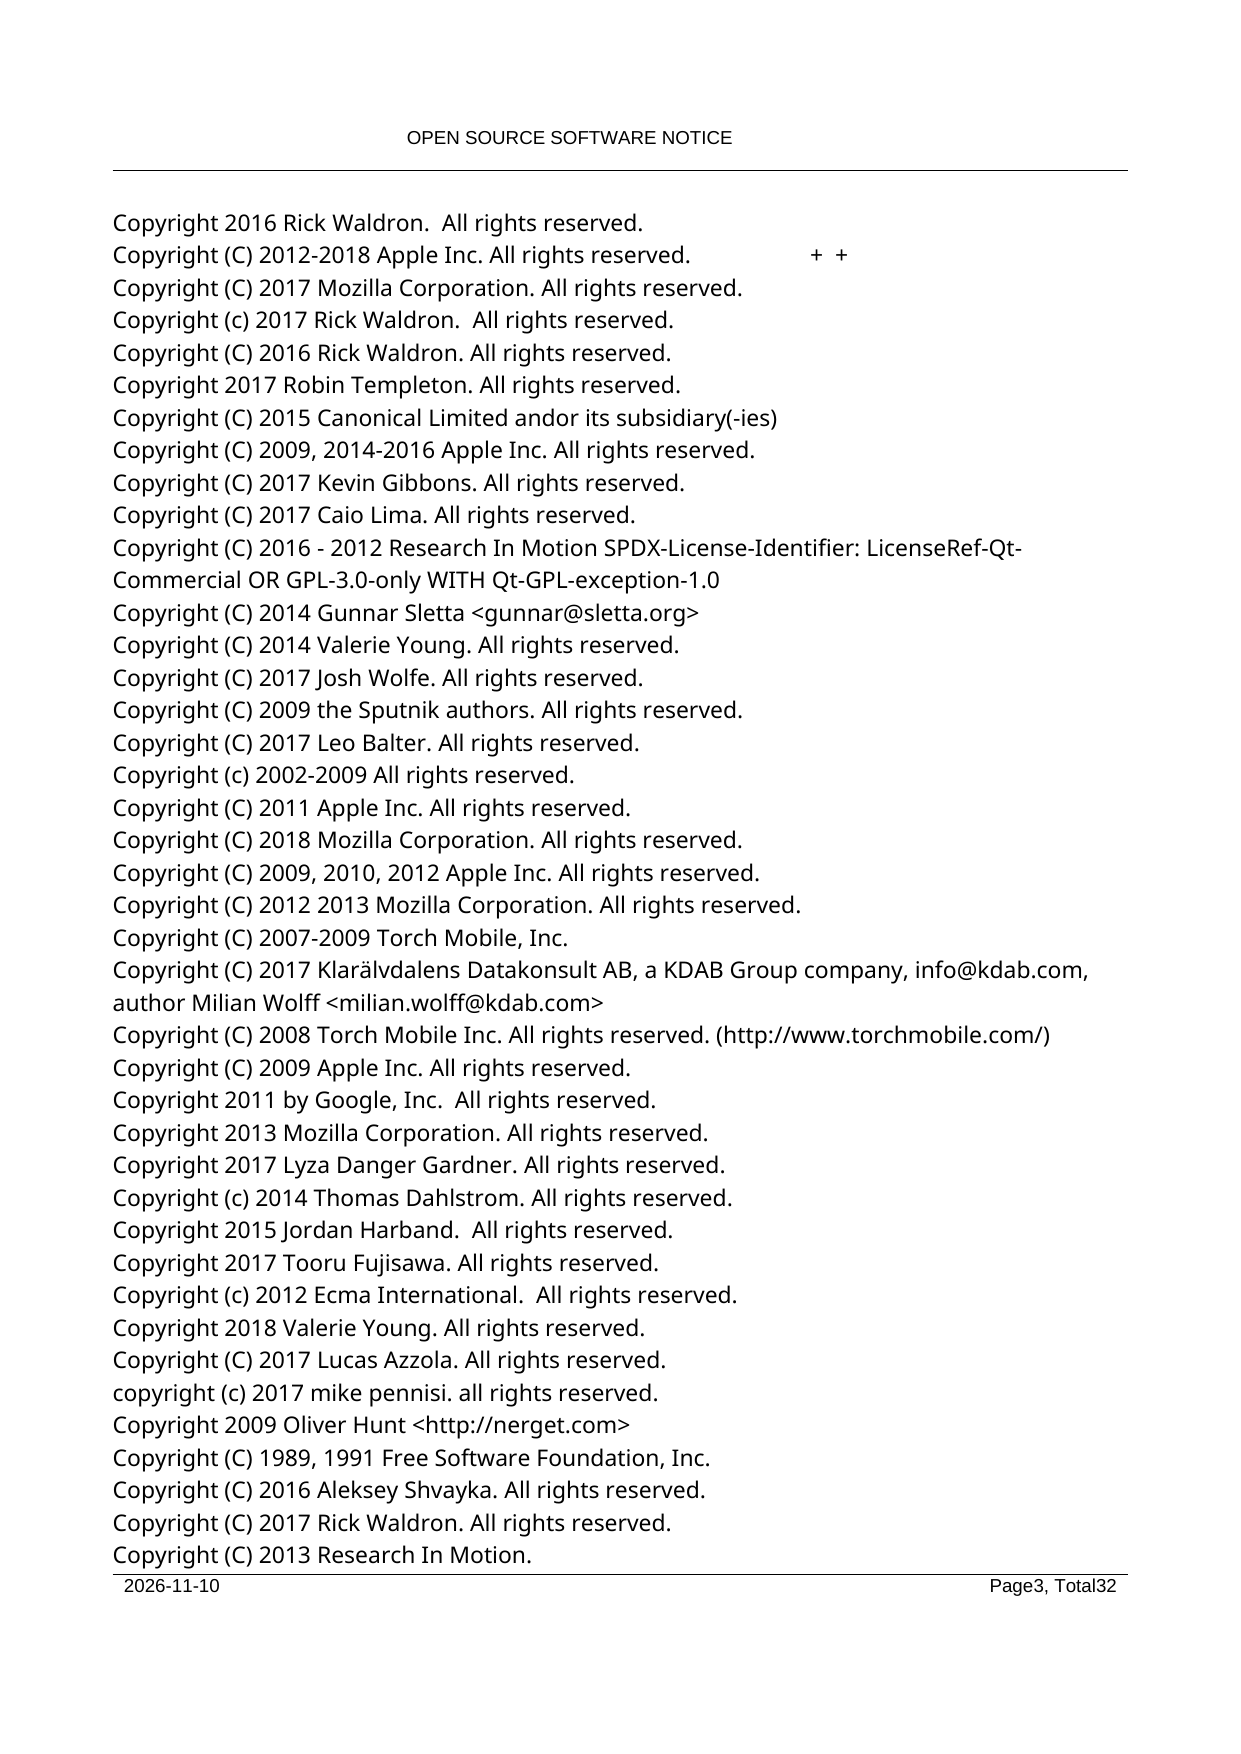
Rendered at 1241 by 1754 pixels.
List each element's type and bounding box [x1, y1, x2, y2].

text [112, 206, 1128, 1571]
